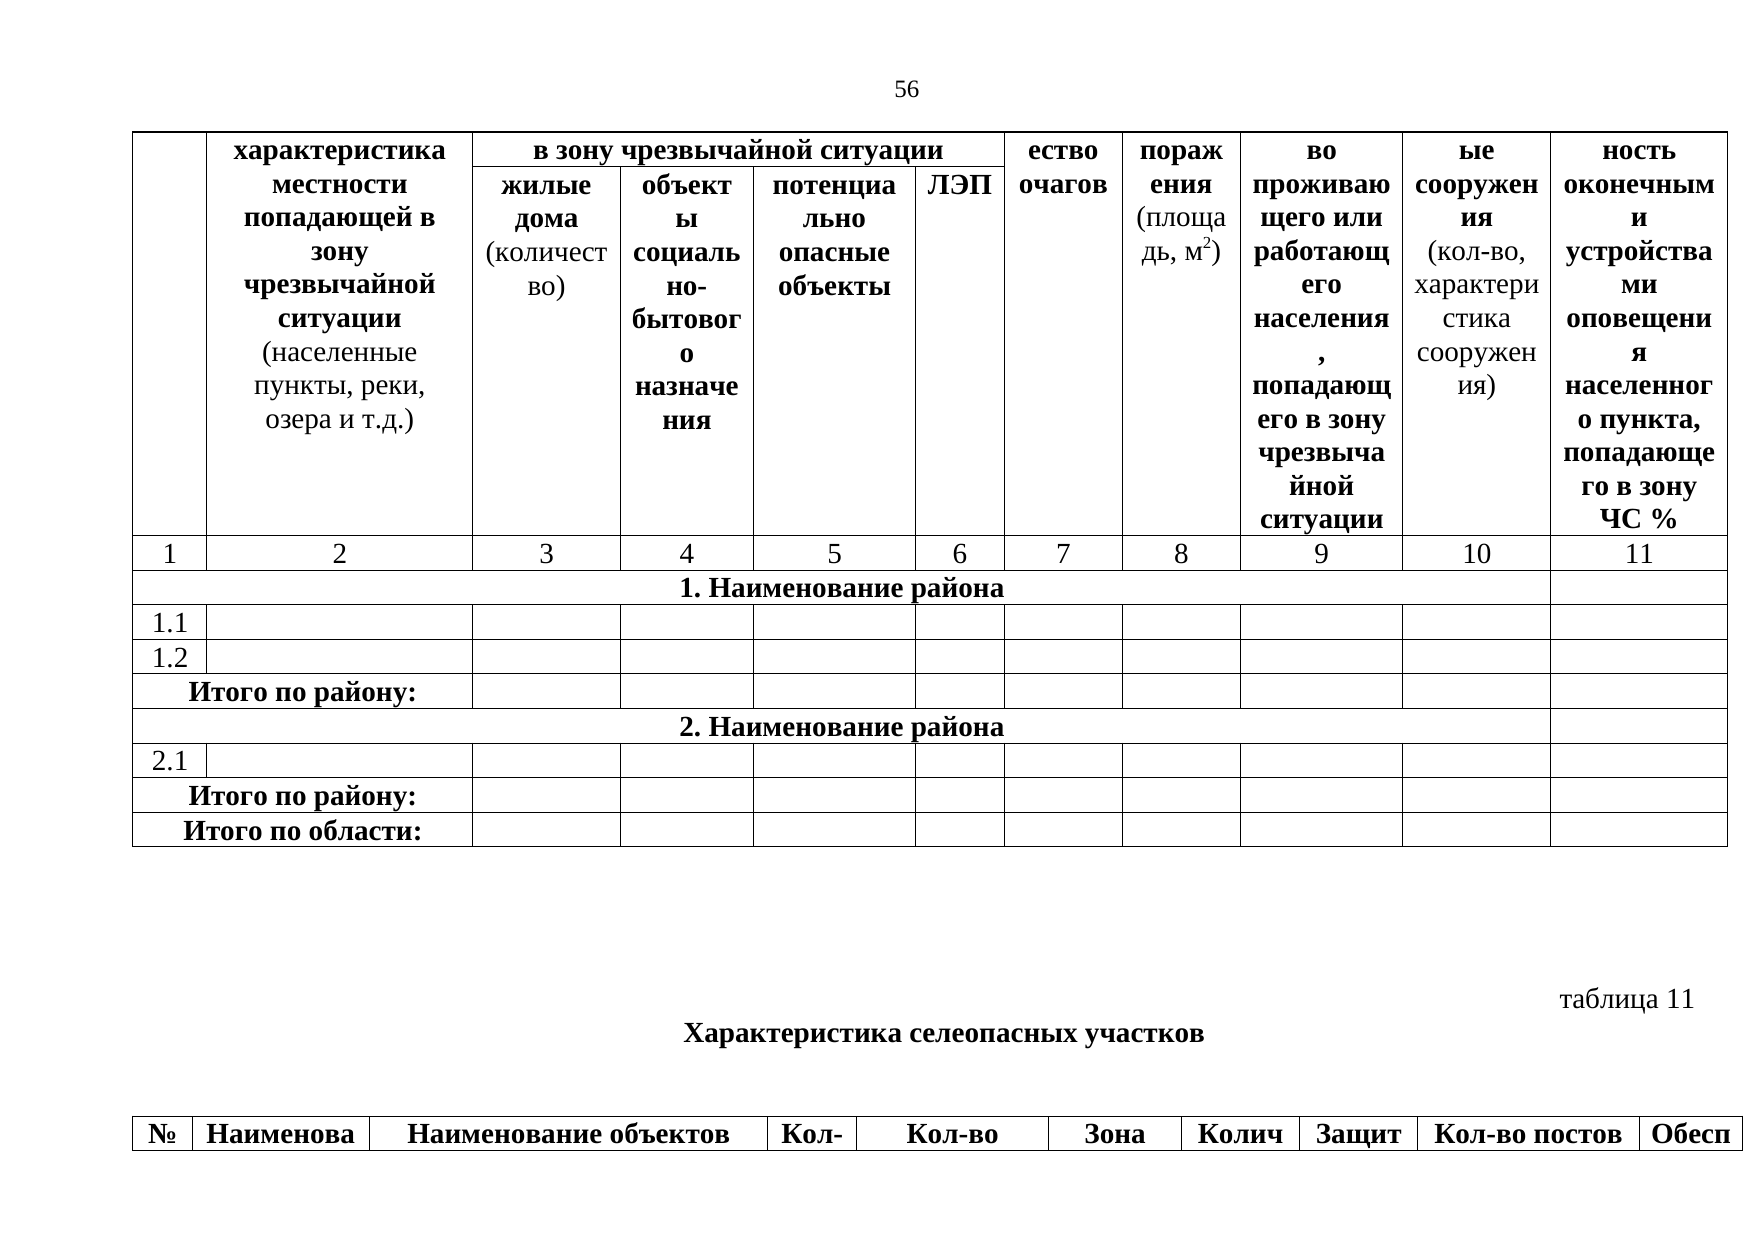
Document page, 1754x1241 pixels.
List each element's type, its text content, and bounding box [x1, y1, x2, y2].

table_cell [916, 605, 1004, 639]
table_cell [1551, 605, 1727, 639]
table_cell [754, 813, 915, 846]
table_cell 6 [916, 536, 1004, 569]
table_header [1640, 1117, 1742, 1150]
table_cell [754, 674, 915, 708]
table_cell 11 [1551, 536, 1727, 569]
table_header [1551, 133, 1727, 535]
table_cell [1551, 778, 1727, 812]
table_cell [754, 605, 915, 639]
table_cell 3 [473, 536, 620, 569]
table_cell 7 [1005, 536, 1122, 569]
table_cell [473, 605, 620, 639]
table_cell 2. Наименование района [133, 709, 1550, 742]
table_cell [473, 744, 620, 777]
table_cell [1403, 813, 1550, 846]
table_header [1123, 133, 1240, 535]
table_cell [207, 640, 472, 673]
table_cell 2.1 [133, 744, 206, 777]
table_cell [916, 744, 1004, 777]
table_cell 5 [754, 536, 915, 569]
table_cell [473, 674, 620, 708]
table_cell [1241, 605, 1402, 639]
table_cell [1551, 640, 1727, 673]
table_cell 1.2 [133, 640, 206, 673]
table_cell 9 [1241, 536, 1402, 569]
table_cell [1403, 674, 1550, 708]
table_cell [1005, 813, 1122, 846]
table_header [1418, 1117, 1639, 1150]
table_cell [916, 813, 1004, 846]
table_cell [1005, 778, 1122, 812]
table_cell [916, 674, 1004, 708]
table_cell жилые дома (количество) [473, 167, 620, 535]
table_cell [473, 778, 620, 812]
table_cell [1005, 640, 1122, 673]
table_cell [207, 605, 472, 639]
table_cell 2 [207, 536, 472, 569]
table_cell [1241, 813, 1402, 846]
table_header Количество очагов [1005, 133, 1122, 535]
text таблица 11 [192, 981, 1695, 1015]
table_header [1049, 1117, 1181, 1150]
table_cell [1551, 813, 1727, 846]
table_cell [1551, 571, 1727, 604]
table_cell 4 [621, 536, 753, 569]
table_cell [207, 744, 472, 777]
table_cell [1123, 674, 1240, 708]
table_cell [754, 640, 915, 673]
table_cell [1551, 744, 1727, 777]
table_cell [916, 640, 1004, 673]
table_cell [1403, 605, 1550, 639]
table_cell Итого по району: [133, 674, 472, 708]
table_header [370, 1117, 767, 1150]
table_cell [1403, 640, 1550, 673]
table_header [1300, 1117, 1417, 1150]
table_cell Итого по району: [133, 778, 472, 812]
table_cell [1123, 640, 1240, 673]
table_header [193, 1117, 369, 1150]
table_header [473, 133, 1004, 166]
table_cell 1 [133, 536, 206, 569]
table_cell [1005, 605, 1122, 639]
table_cell ЛЭП [916, 167, 1004, 535]
table_cell [473, 813, 620, 846]
table_cell [1005, 674, 1122, 708]
table_cell Итого по области: [133, 813, 472, 846]
table_header Кол-во очагов [768, 1117, 856, 1150]
table_cell [1123, 744, 1240, 777]
table_header № [133, 1117, 192, 1150]
table_cell [621, 813, 753, 846]
table_cell [1005, 744, 1122, 777]
table_cell [1241, 744, 1402, 777]
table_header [207, 133, 472, 535]
table_cell [1403, 744, 1550, 777]
list Характеристика селеопасных участков [193, 1015, 1695, 1048]
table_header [1403, 133, 1550, 535]
table_cell потенциально опасные объекты [754, 167, 915, 535]
table_cell [916, 778, 1004, 812]
table_cell [473, 640, 620, 673]
table_cell [754, 744, 915, 777]
table_cell [754, 778, 915, 812]
table_cell [1123, 605, 1240, 639]
table_cell [1241, 674, 1402, 708]
table_cell [1551, 674, 1727, 708]
table_cell [1123, 813, 1240, 846]
table_cell 8 [1123, 536, 1240, 569]
table_cell 10 [1403, 536, 1550, 569]
table_cell [621, 778, 753, 812]
table_header № [133, 133, 206, 535]
table_cell [1241, 640, 1402, 673]
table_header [1241, 133, 1402, 535]
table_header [857, 1117, 1048, 1150]
table_cell [1551, 709, 1727, 742]
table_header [1182, 1117, 1299, 1150]
table_cell [1123, 778, 1240, 812]
table_cell [621, 674, 753, 708]
table_cell [621, 640, 753, 673]
table_cell [1241, 778, 1402, 812]
table_cell объекты социально-бытового назначения [621, 167, 753, 535]
table_cell [621, 605, 753, 639]
table_cell 1.1 [133, 605, 206, 639]
table_cell 1. Наименование района [133, 571, 1550, 604]
table_cell [1403, 778, 1550, 812]
table_cell [621, 744, 753, 777]
